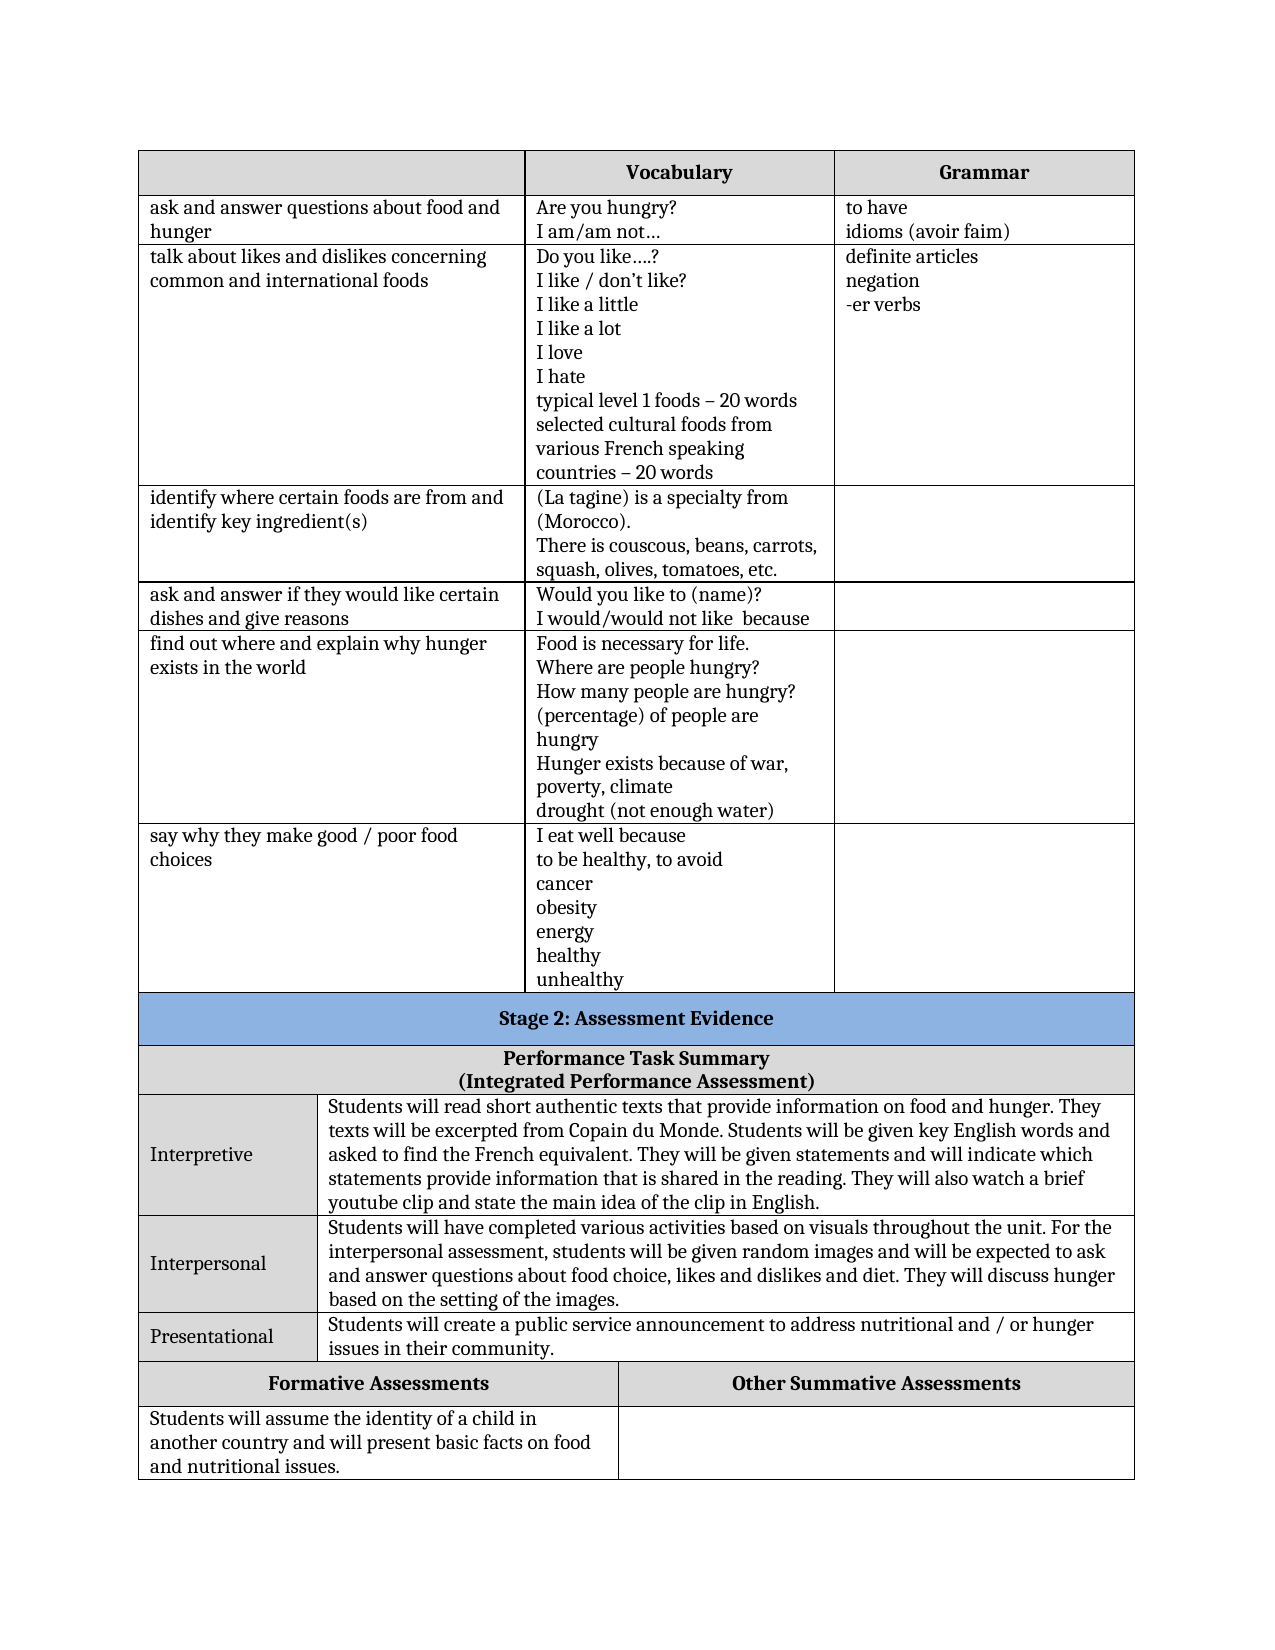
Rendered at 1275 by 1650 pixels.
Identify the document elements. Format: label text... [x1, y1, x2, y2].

table_cell [835, 486, 1134, 581]
table_cell to have idioms (avoir faim) [835, 196, 1134, 244]
table_cell ask and answer questions about food and hunger [139, 196, 524, 244]
table_cell [835, 824, 1134, 992]
table_cell [139, 151, 524, 195]
table_cell Performance Task Summary (Integrated Performance Assessment) [139, 1046, 1134, 1094]
table_cell [835, 631, 1134, 823]
table_cell say why they make good / poor food choices [139, 824, 524, 992]
table_cell Interpersonal [139, 1216, 317, 1312]
table_cell Food is necessary for life. Where are people hungry? How many people are hungry? (percentage) of people are hungry Hunger exists because of war, poverty, climate drought (not enough water) [526, 631, 834, 823]
table_cell definite articles negation -er verbs [835, 245, 1134, 484]
table_cell Grammar [835, 151, 1134, 195]
table_cell Stage 2: Assessment Evidence [139, 993, 1134, 1045]
table_cell find out where and explain why hunger exists in the world [139, 631, 524, 823]
table_cell Interpretive [139, 1095, 317, 1215]
table_cell Do you like….? I like / don’t like? I like a little I like a lot I love I hate typical level 1 foods – 20 words selected cultural foods from various French speaking countries – 20 words [526, 245, 834, 484]
table_cell Other Summative Assessments [619, 1362, 1134, 1406]
table_cell [835, 583, 1134, 630]
table_cell [619, 1407, 1134, 1479]
table_cell (La tagine) is a specialty from (Morocco). There is couscous, beans, carrots, squash, olives, tomatoes, etc. [526, 486, 834, 581]
table_cell Presentational [139, 1313, 317, 1361]
table_cell Students will read short authentic texts that provide information on food and hunger. They texts will be excerpted from Copain du Monde. Students will be given key English words and asked to find the French equivalent. They will be given statements and will indicate which statements provide information that is shared in the reading. They will also watch a brief youtube clip and state the main idea of the clip in English. [318, 1095, 1134, 1215]
table_cell identify where certain foods are from and identify key ingredient(s) [139, 486, 524, 581]
table_cell Students will create a public service announcement to address nutritional and / or hunger issues in their community. [318, 1313, 1134, 1361]
table_cell I eat well because to be healthy, to avoid cancer obesity energy healthy unhealthy [526, 824, 834, 992]
table_cell Would you like to (name)? I would/would not like because [526, 583, 834, 630]
table_cell ask and answer if they would like certain dishes and give reasons [139, 583, 524, 630]
table_cell Formative Assessments [139, 1362, 618, 1406]
table_cell Vocabulary [526, 151, 834, 195]
table_cell Students will have completed various activities based on visuals throughout the unit. For the interpersonal assessment, students will be given random images and will be expected to ask and answer questions about food choice, likes and dislikes and diet. They will discuss hunger based on the setting of the images. [318, 1216, 1134, 1312]
table_cell talk about likes and dislikes concerning common and international foods [139, 245, 524, 484]
table_cell Are you hungry? I am/am not… [526, 196, 834, 244]
table_cell Students will assume the identity of a child in another country and will present basic facts on food and nutritional issues. [139, 1407, 618, 1479]
